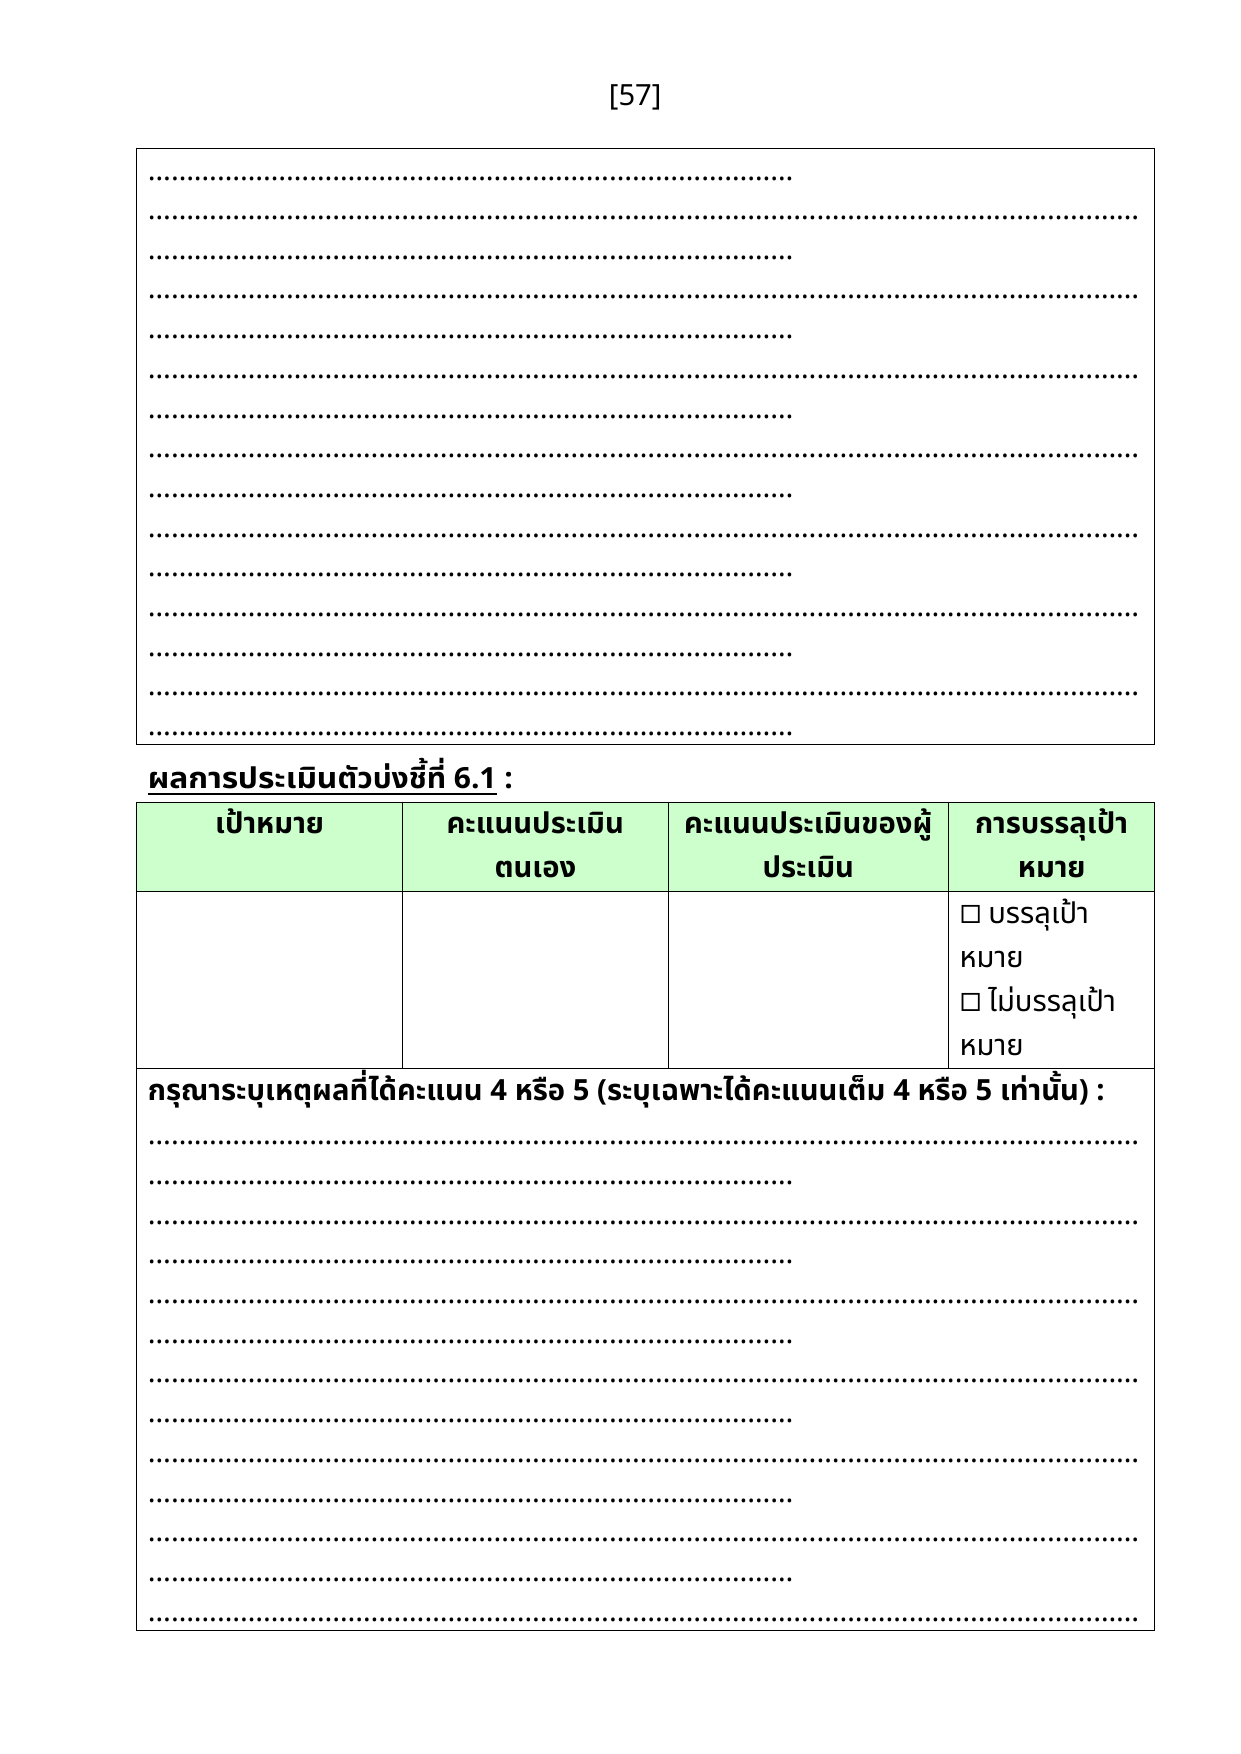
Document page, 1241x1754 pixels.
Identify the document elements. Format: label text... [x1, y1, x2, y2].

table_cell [137, 149, 1154, 744]
table_header การบรรลุเป้าหมาย [949, 803, 1154, 891]
table_header คะแนนประเมินของผู้ประเมิน [669, 803, 948, 891]
table_header เป้าหมาย [137, 803, 402, 891]
table_cell [403, 892, 668, 1068]
table_cell บรรลุเป้าหมาย ไม่บรรลุเป้าหมาย [949, 892, 1154, 1068]
table_cell [669, 892, 948, 1068]
text ผลการประเมินตัวบ่งชี้ที่ 6.1 : [148, 758, 1132, 802]
table_header คะแนนประเมินตนเอง [403, 803, 668, 891]
table_cell [137, 892, 402, 1068]
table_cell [137, 1069, 1154, 1629]
